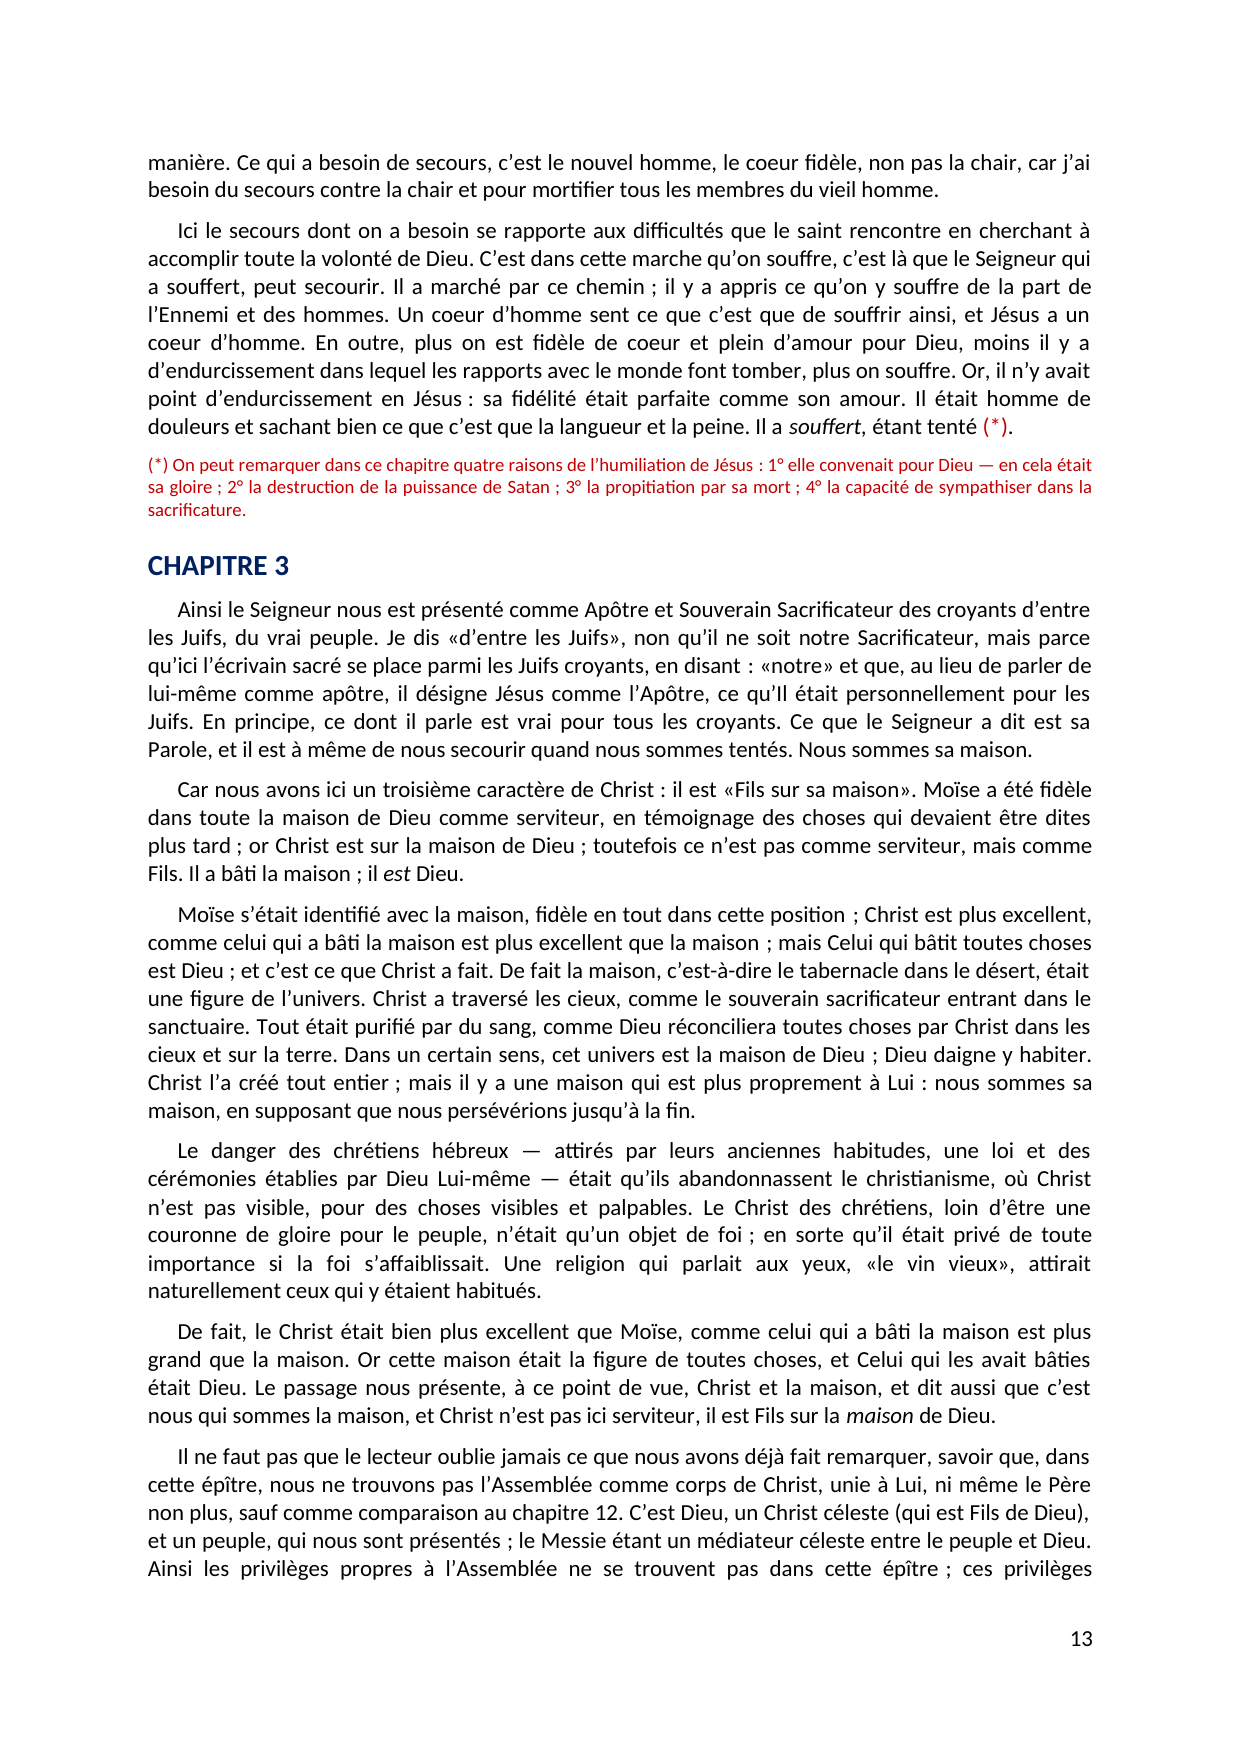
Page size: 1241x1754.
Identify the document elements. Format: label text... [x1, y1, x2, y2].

subtitle CHAPITRE 3 [148, 547, 1093, 582]
text Ainsi le Seigneur nous est présenté comme Apôtre et Souverain Sacrificateur des croyants d’entre les Juifs, du vrai peuple. Je dis «d’entre les Juifs», non qu’il ne soit notre Sacrificateur, mais parce qu’ici l’écrivain sacré se place parmi les Juifs croyants, en disant : «notre» et que, au lieu de parler de lui-même comme apôtre, il désigne Jésus comme l’Apôtre, ce qu’Il était personnellement pour les Juifs. En principe, ce dont il parle est vrai pour tous les croyants. Ce que le Seigneur a dit est sa Parole, et il est à même de nous secourir quand nous sommes tentés. Nous sommes sa maison. [148, 595, 1093, 763]
text De fait, le Christ était bien plus excellent que Moïse, comme celui qui a bâti la maison est plus grand que la maison. Or cette maison était la figure de toutes choses, et Celui qui les avait bâties était Dieu. Le passage nous présente, à ce point de vue, Christ et la maison, et dit aussi que c’est nous qui sommes la maison, et Christ n’est pas ici serviteur, il est Fils sur la maison de Dieu. [148, 1317, 1093, 1429]
text Car nous avons ici un troisième caractère de Christ : il est «Fils sur sa maison». Moïse a été fidèle dans toute la maison de Dieu comme serviteur, en témoignage des choses qui devaient être dites plus tard ; or Christ est sur la maison de Dieu ; toutefois ce n’est pas comme serviteur, mais comme Fils. Il a bâti la maison ; il est Dieu. [148, 775, 1093, 887]
text (*) On peut remarquer dans ce chapitre quatre raisons de l’humiliation de Jésus : 1° elle convenait pour Dieu — en cela était sa gloire ; 2° la destruction de la puissance de Satan ; 3° la propitiation par sa mort ; 4° la capacité de sympathiser dans la sacrificature. [148, 453, 1093, 522]
text Moïse s’était identifié avec la maison, fidèle en tout dans cette position ; Christ est plus excellent, comme celui qui a bâti la maison est plus excellent que la maison ; mais Celui qui bâtit toutes choses est Dieu ; et c’est ce que Christ a fait. De fait la maison, c’est-à-dire le tabernacle dans le désert, était une figure de l’univers. Christ a traversé les cieux, comme le souverain sacrificateur entrant dans le sanctuaire. Tout était purifié par du sang, comme Dieu réconciliera toutes choses par Christ dans les cieux et sur la terre. Dans un certain sens, cet univers est la maison de Dieu ; Dieu daigne y habiter. Christ l’a créé tout entier ; mais il y a une maison qui est plus proprement à Lui : nous sommes sa maison, en supposant que nous persévérions jusqu’à la fin. [148, 900, 1093, 1124]
text Le danger des chrétiens hébreux — attirés par leurs anciennes habitudes, une loi et des cérémonies établies par Dieu Lui-même — était qu’ils abandonnassent le christianisme, où Christ n’est pas visible, pour des choses visibles et palpables. Le Christ des chrétiens, loin d’être une couronne de gloire pour le peuple, n’était qu’un objet de foi ; en sorte qu’il était privé de toute importance si la foi s’affaiblissait. Une religion qui parlait aux yeux, «le vin vieux», attirait naturellement ceux qui y étaient habitués. [148, 1137, 1093, 1305]
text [148, 1442, 1093, 1582]
text Ici le secours dont on a besoin se rapporte aux difficultés que le saint rencontre en cherchant à accomplir toute la volonté de Dieu. C’est dans cette marche qu’on souffre, c’est là que le Seigneur qui a souffert, peut secourir. Il a marché par ce chemin ; il y a appris ce qu’on y souffre de la part de l’Ennemi et des hommes. Un coeur d’homme sent ce que c’est que de souffrir ainsi, et Jésus a un coeur d’homme. En outre, plus on est fidèle de coeur et plein d’amour pour Dieu, moins il y a d’endurcissement dans lequel les rapports avec le monde font tomber, plus on souffre. Or, il n’y avait point d’endurcissement en Jésus : sa fidélité était parfaite comme son amour. Il était homme de douleurs et sachant bien ce que c’est que la langueur et la peine. Il a souffert, étant tenté (*). [148, 216, 1093, 440]
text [148, 148, 1093, 204]
